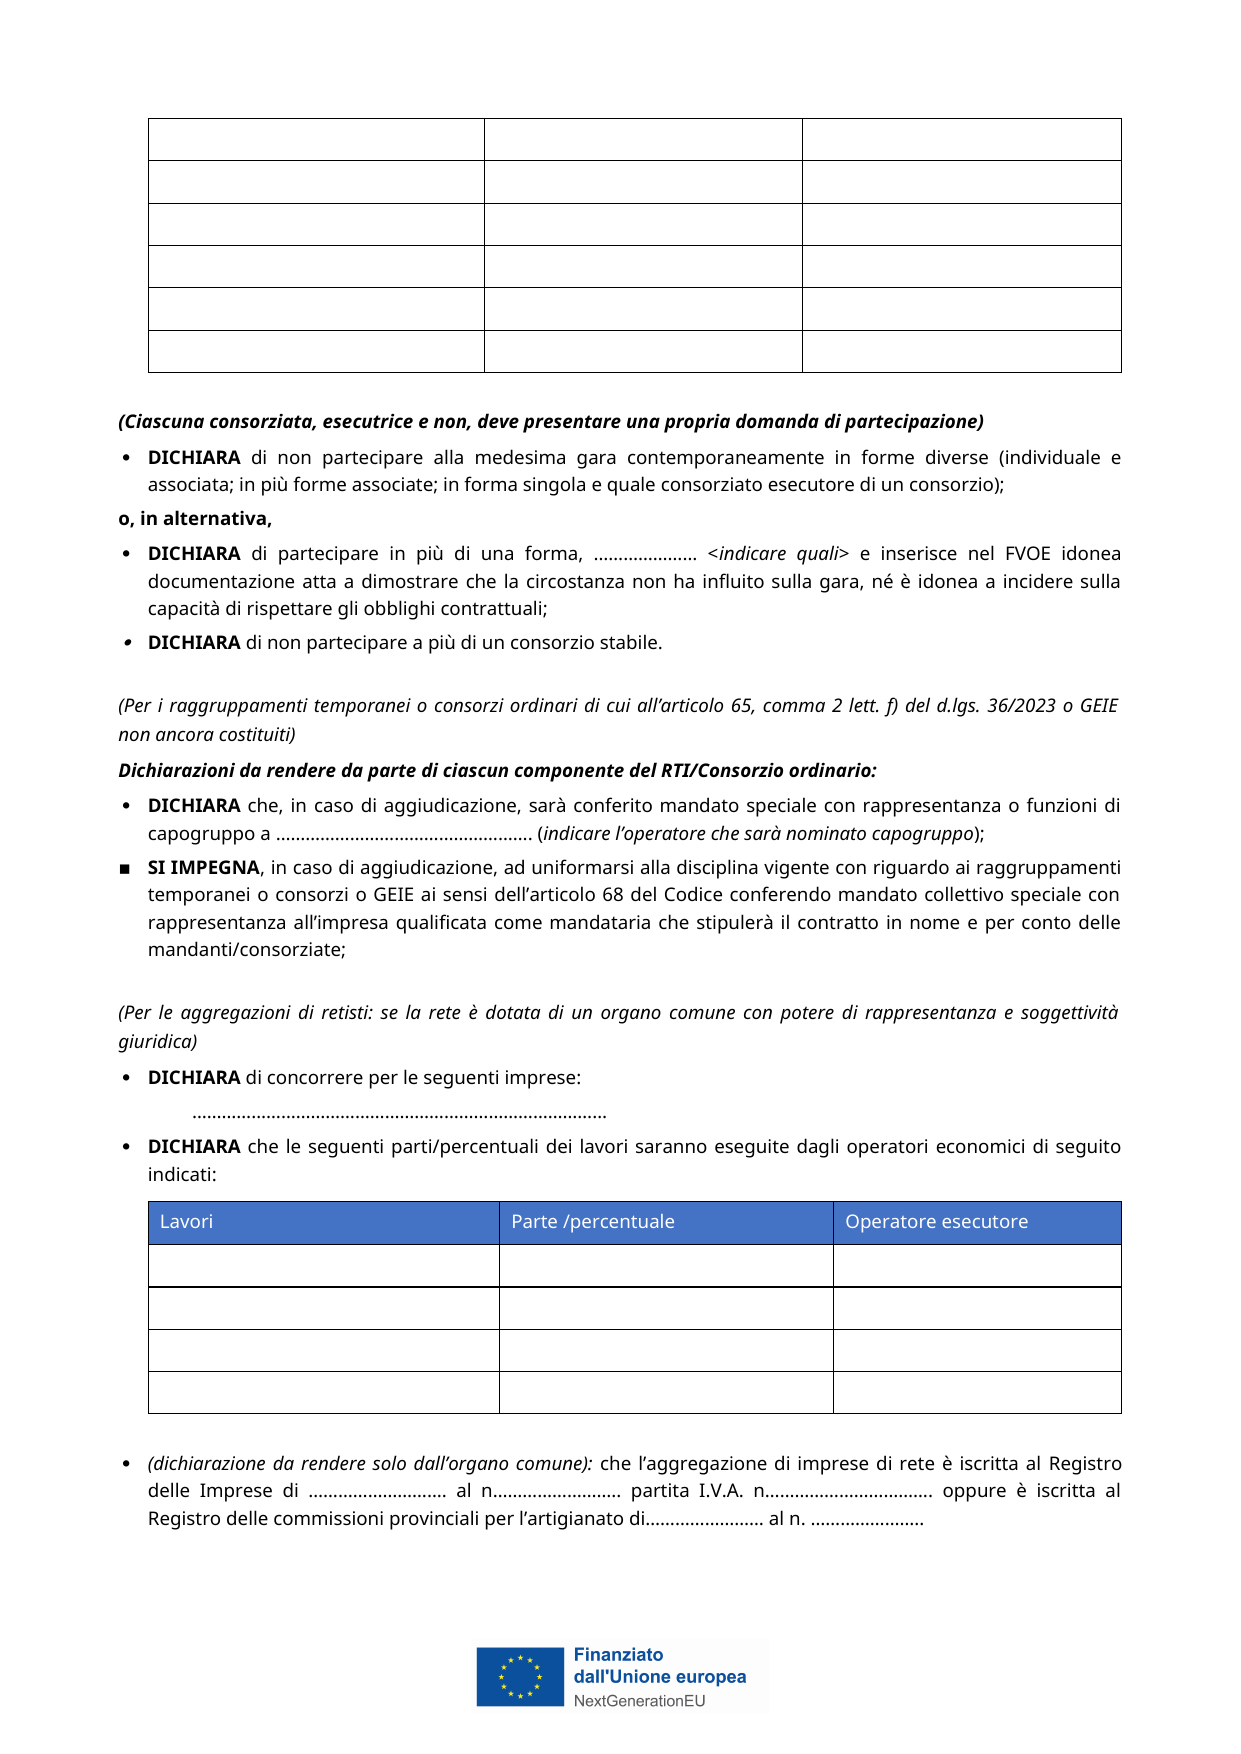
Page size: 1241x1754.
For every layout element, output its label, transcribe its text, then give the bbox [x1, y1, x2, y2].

text (Per i raggruppamenti temporanei o consorzi ordinari di cui all’articolo 65, comma 2 lett. f) del d.lgs. 36/2023 o GEIE non ancora costituiti) [118, 692, 1122, 747]
list DICHIARA di partecipare in più di una forma, ………………… <indicare quali> e inserisce nel FVOE idonea documentazione atta a dimostrare che la circostanza non ha influito sulla gara, né è idonea a incidere sulla capacità di rispettare gli obblighi contrattuali; [123, 541, 1122, 621]
table_cell [485, 119, 802, 160]
table_cell [803, 246, 1121, 287]
table_cell [500, 1330, 833, 1371]
list (dichiarazione da rendere solo dall’organo comune): che l’aggregazione di imprese di rete è iscritta al Registro delle Imprese di ………………………. al n…………………….. partita I.V.A. n……………………………. oppure è iscritta al Registro delle commissioni provinciali per l’artigianato di…………………… al n. ………………….. [123, 1450, 1122, 1530]
list DICHIARA di non partecipare a più di un consorzio stabile. [123, 629, 1122, 655]
table_cell [803, 119, 1121, 160]
list DICHIARA di concorrere per le seguenti imprese: [123, 1064, 1122, 1090]
table_cell [500, 1245, 833, 1286]
list DICHIARA che le seguenti parti/percentuali dei lavori saranno eseguite dagli operatori economici di seguito indicati: [123, 1134, 1122, 1187]
table_header Operatore esecutore [834, 1202, 1121, 1244]
table_cell [485, 331, 802, 372]
table_cell [485, 288, 802, 329]
text (Ciascuna consorziata, esecutrice e non, deve presentare una propria domanda di partecipazione) [118, 408, 1122, 434]
table_cell [500, 1372, 833, 1413]
text Dichiarazioni da rendere da parte di ciascun componente del RTI/Consorzio ordinario: [118, 757, 1122, 783]
text o, in alternativa, [118, 505, 1122, 531]
table_cell [149, 119, 484, 160]
table_cell [485, 246, 802, 287]
table_cell [149, 1288, 499, 1329]
table_cell [149, 331, 484, 372]
table_cell [803, 331, 1121, 372]
table_cell [149, 1245, 499, 1286]
table_cell [149, 161, 484, 203]
table_cell [500, 1288, 833, 1329]
list DICHIARA che, in caso di aggiudicazione, sarà conferito mandato speciale con rappresentanza o funzioni di capogruppo a ……………………………………………. (indicare l’operatore che sarà nominato capogruppo); [123, 793, 1122, 846]
table_cell [834, 1288, 1121, 1329]
table_cell [485, 161, 802, 203]
table_cell [803, 161, 1121, 203]
table_header Parte /percentuale [500, 1202, 833, 1244]
picture [470, 1638, 770, 1714]
table_cell [149, 246, 484, 287]
table_cell [149, 288, 484, 329]
text ………………………………………………………………………… [118, 1098, 1122, 1124]
table_cell [149, 1372, 499, 1413]
text (Per le aggregazioni di retisti: se la rete è dotata di un organo comune con potere di rappresentanza e soggettività giuridica) [118, 999, 1122, 1054]
table_cell [834, 1245, 1121, 1286]
table_cell [834, 1372, 1121, 1413]
text ▪ SI IMPEGNA, in caso di aggiudicazione, ad uniformarsi alla disciplina vigente con riguardo ai raggruppamenti temporanei o consorzi o GEIE ai sensi dell’articolo 68 del Codice conferendo mandato collettivo speciale con rappresentanza all’impresa qualificata come mandataria che stipulerà il contratto in nome e per conto delle mandanti/consorziate; [118, 854, 1122, 962]
table_cell [803, 288, 1121, 329]
table_cell [803, 204, 1121, 245]
table_cell [149, 204, 484, 245]
list DICHIARA di non partecipare alla medesima gara contemporaneamente in forme diverse (individuale e associata; in più forme associate; in forma singola e quale consorziato esecutore di un consorzio); [123, 444, 1122, 497]
table_cell [485, 204, 802, 245]
table_cell [149, 1330, 499, 1371]
table_cell [834, 1330, 1121, 1371]
table_header Lavori [149, 1202, 499, 1244]
